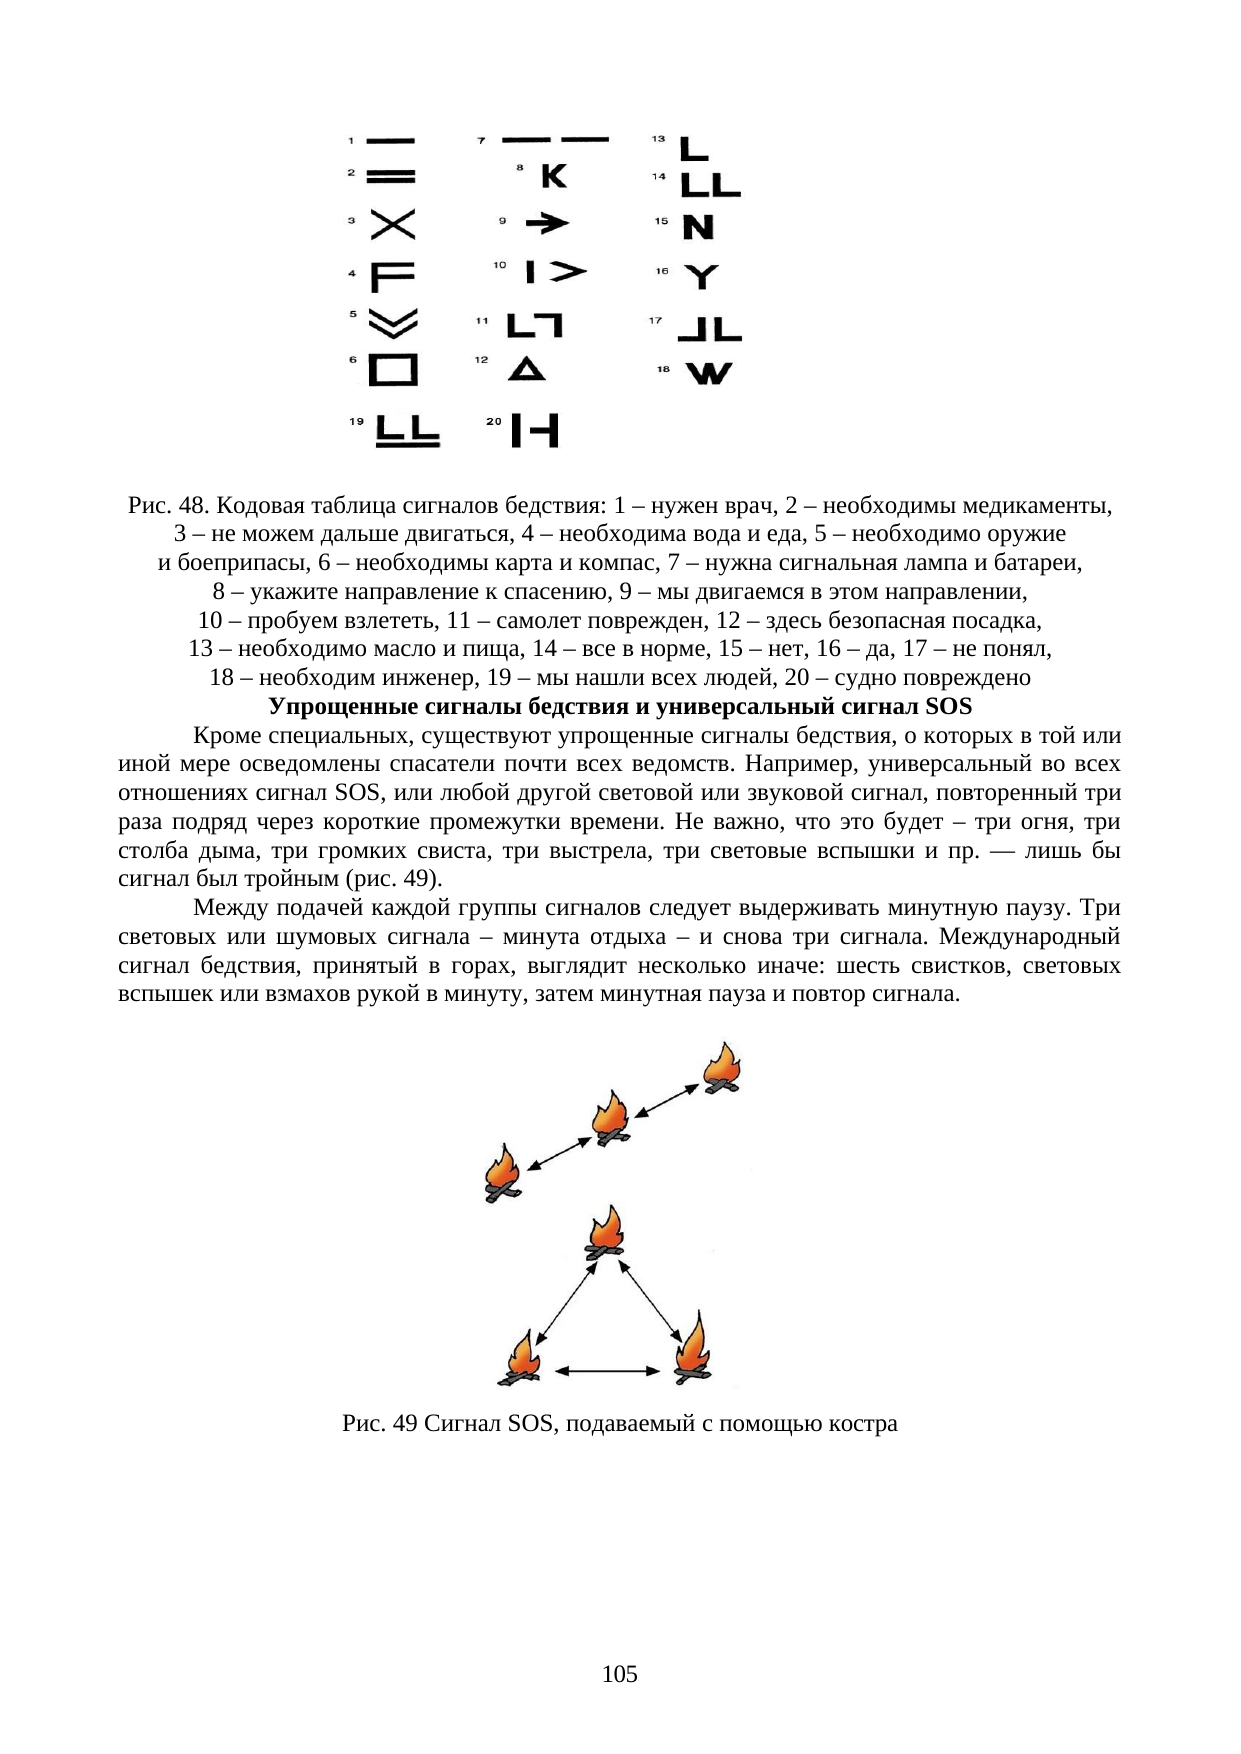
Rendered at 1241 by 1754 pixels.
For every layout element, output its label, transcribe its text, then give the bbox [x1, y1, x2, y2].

picture [343, 135, 746, 200]
picture [483, 1036, 755, 1390]
picture [349, 407, 648, 449]
text 10 – пробуем взлететь, 11 – самолет поврежден, 12 – здесь безопасная посадка, 13 – необходимо масло и пища, 14 – все в норме, 15 – нет, 16 – да, 17 – не понял, 18 – необходим инженер, 19 – мы нашли всех людей, 20 – судно повреждено Упрощенные сигналы бедствия и универсальный сигнал SOS [187, 605, 1053, 720]
text Между подачей каждой группы сигналов следует выдерживать минутную паузу. Три световых или шумовых сигнала – минута отдыха – и снова три сигнала. Международный сигнал бедствия, принятый в горах, выглядит несколько иначе: шесть свистков, световых вспышек или взмахов рукой в минуту, затем минутная пауза и повтор сигнала. [118, 892, 1122, 1007]
picture [343, 308, 743, 387]
picture [343, 206, 720, 295]
text Рис. 48. Кодовая таблица сигналов бедствия: 1 – нужен врач, 2 – необходимы медикаменты, 3 – не можем дальше двигаться, 4 – необходима вода и еда, 5 – необходимо оружие [126, 490, 1114, 547]
text Кроме специальных, существуют упрощенные сигналы бедствия, о которых в той или иной мере осведомлены спасатели почти всех ведомств. Например, универсальный во всех отношениях сигнал SOS, или любой другой световой или звуковой сигнал, повторенный три раза подряд через короткие промежутки времени. Не важно, что это будет – три огня, три столба дыма, три громких свиста, три выстрела, три световые вспышки и пр. — лишь бы сигнал был тройным (рис. 49). [118, 720, 1123, 892]
text и боеприпасы, 6 – необходимы карта и компас, 7 – нужна сигнальная лампа и батареи, 8 – укажите направление к спасению, 9 – мы двигаемся в этом направлении, [156, 547, 1084, 605]
